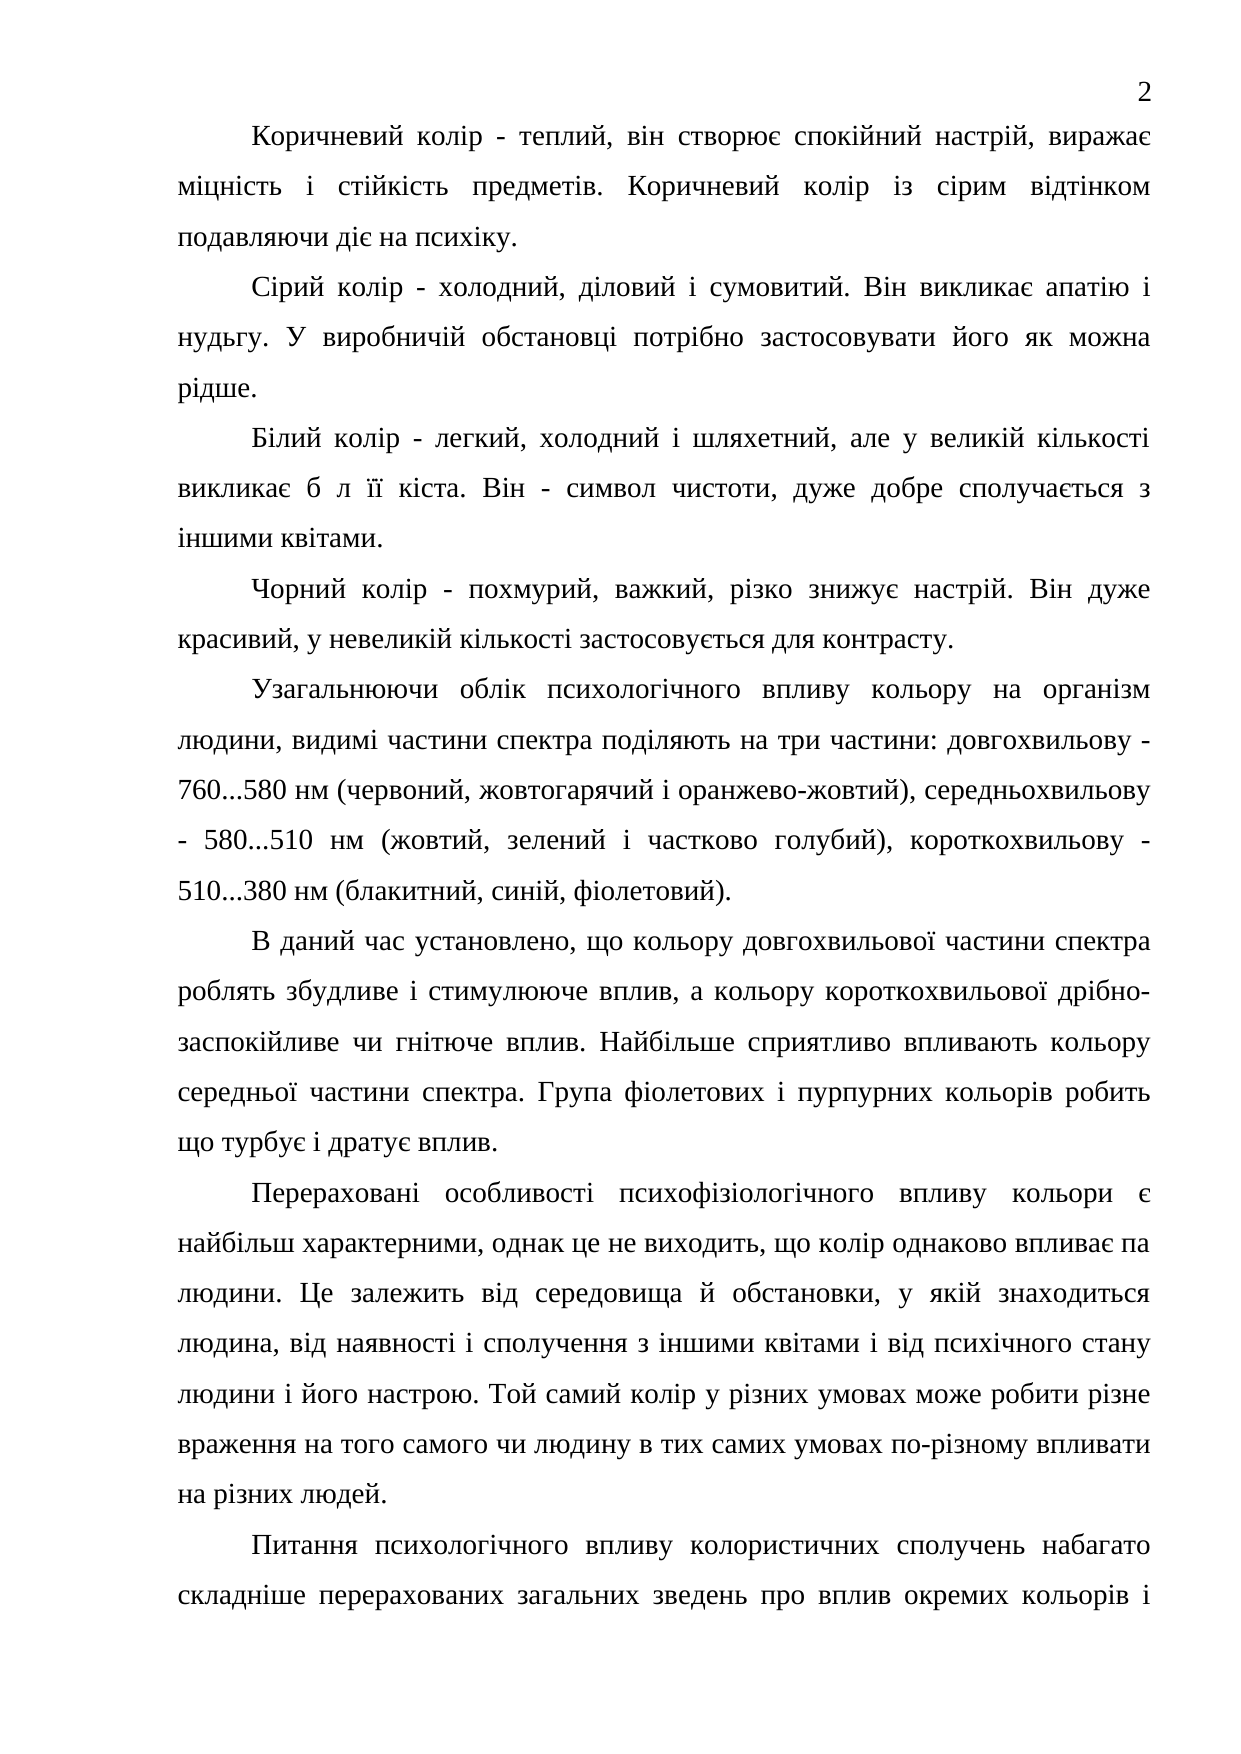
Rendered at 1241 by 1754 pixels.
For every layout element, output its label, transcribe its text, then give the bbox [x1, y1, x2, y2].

text Перераховані особливості психофізіологічного впливу кольори є найбільш характерними, однак це не виходить, що колір однаково впливає па людини. Це залежить від середовища й обстановки, у якій знаходиться людина, від наявності і сполучення з іншими квітами і від психічного стану людини і його настрою. Той самий колір у різних умовах може робити різне враження на того самого чи людину в тих самих умовах по-різному впливати на різних людей. [177, 1175, 1152, 1510]
text В даний час установлено, що кольору довгохвильової частини спектра роблять збудливе і стимулююче вплив, а кольору короткохвильової дрібно-заспокійливе чи гнітюче вплив. Найбільше сприятливо впливають кольору середньої частини спектра. Група фіолетових і пурпурних кольорів робить що турбує і дратує вплив. [177, 923, 1152, 1158]
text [177, 1527, 1152, 1611]
text Чорний колір - похмурий, важкий, різко знижує настрій. Він дуже красивий, у невеликій кількості застосовується для контрасту. [177, 571, 1152, 655]
text Узагальнюючи облік психологічного впливу кольору на організм людини, видимі частини спектра поділяють на три частини: довгохвильову - 760...580 нм (червоний, жовтогарячий і оранжево-жовтий), середньохвильову - 580...510 нм (жовтий, зелений і частково голубий), короткохвильову - 510...380 нм (блакитний, синій, фіолетовий). [177, 672, 1152, 906]
text Коричневий колір - теплий, він створює спокійний настрій, виражає міцність і стійкість предметів. Коричневий колір із сірим відтінком подавляючи діє на психіку. [177, 118, 1152, 252]
text Білий колір - легкий, холодний і шляхетний, але у великій кількості викликає б л її кіста. Він - символ чистоти, дуже добре сполучається з іншими квітами. [177, 420, 1152, 554]
text Сірий колір - холодний, діловий і сумовитий. Він викликає апатію і нудьгу. У виробничій обстановці потрібно застосовувати його як можна рідше. [177, 269, 1152, 403]
